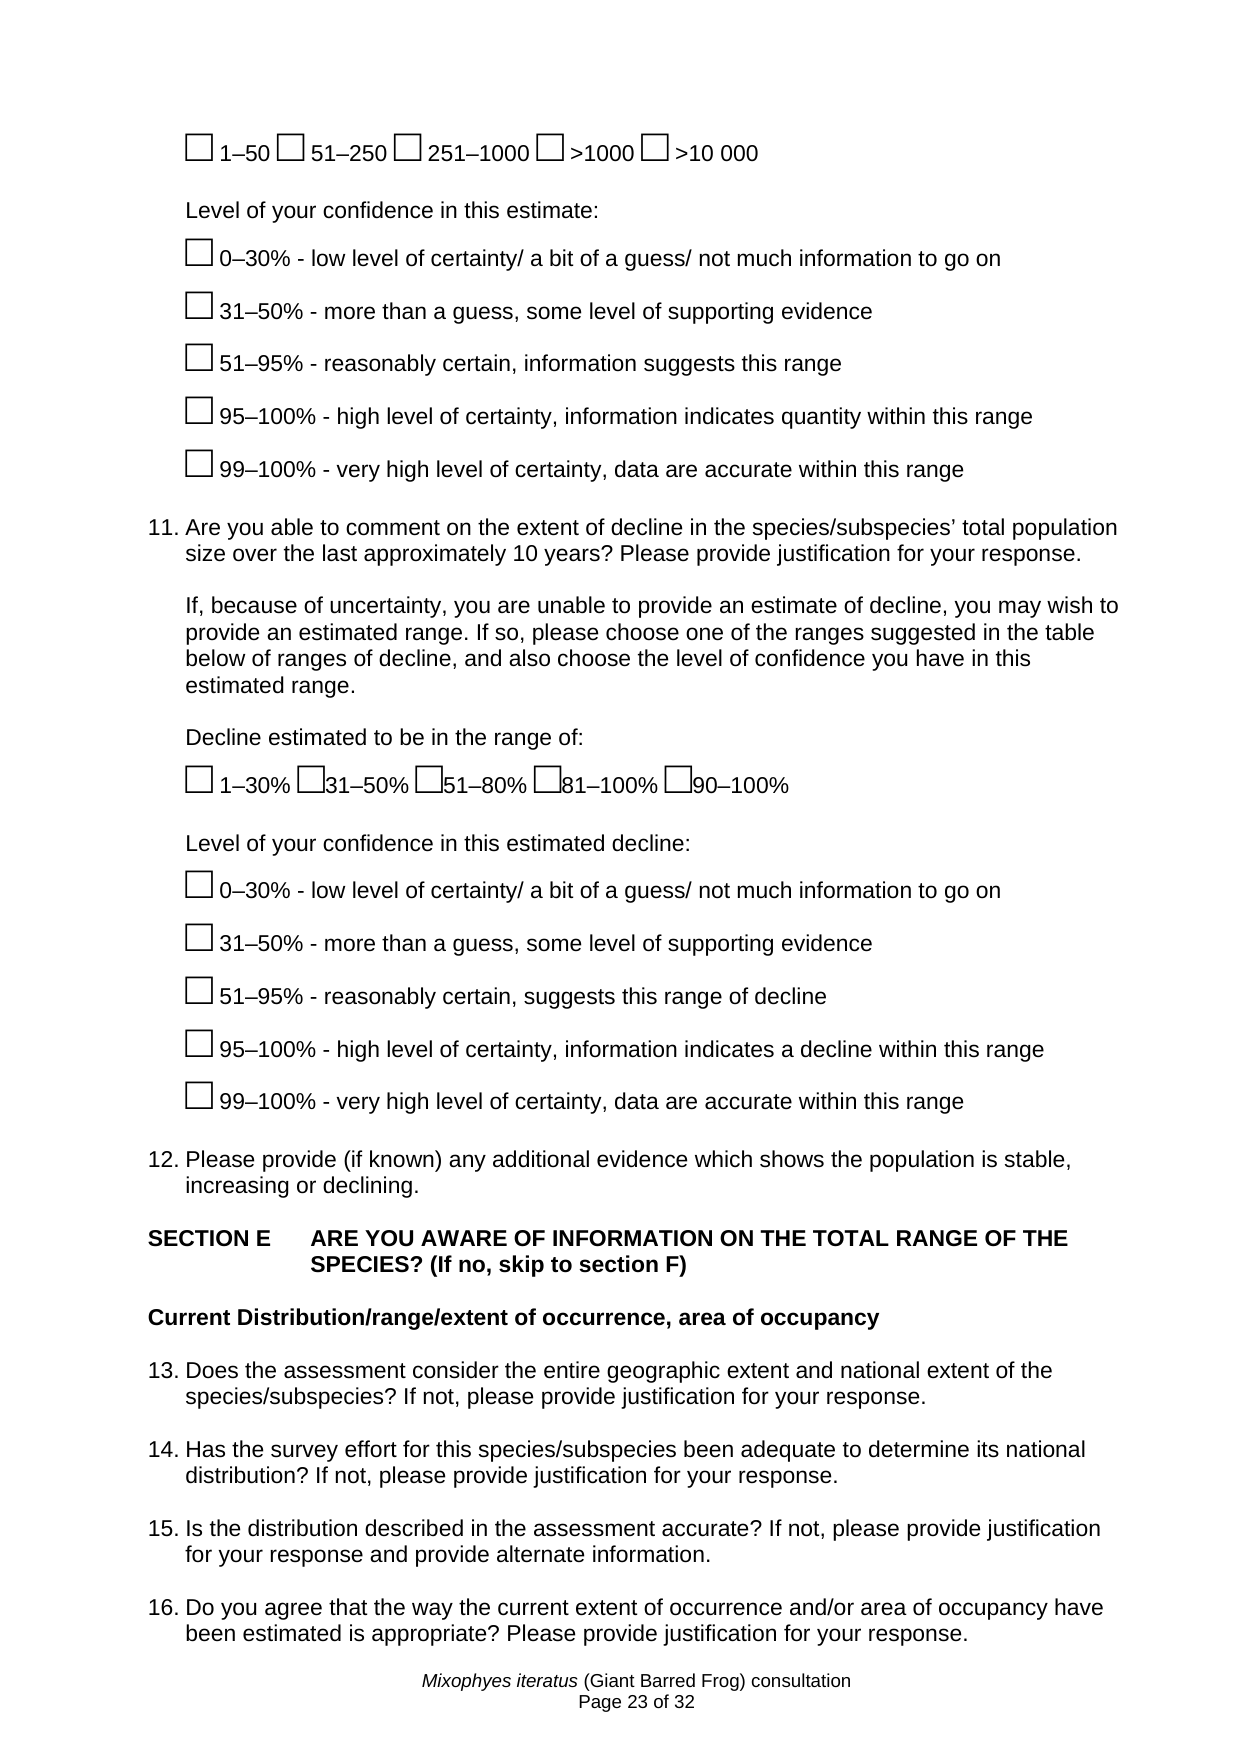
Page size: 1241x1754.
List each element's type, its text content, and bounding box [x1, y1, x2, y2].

text □ 0–30% - low level of certainty/ a bit of a guess/ not much information to go on [185, 856, 1125, 909]
list □ 0–30% - low level of certainty/ a bit of a guess/ not much information to go on [185, 223, 1125, 276]
text Current Distribution/range/extent of occurrence, area of occupancy [148, 1304, 1125, 1330]
text □ 51–95% - reasonably certain, suggests this range of decline [185, 961, 1125, 1014]
text □ 95–100% - high level of certainty, information indicates a decline within this range [185, 1014, 1125, 1067]
text SECTION E ARE YOU AWARE OF INFORMATION ON THE TOTAL RANGE OF THE SPECIES? (If no, skip to section F) [148, 1225, 1125, 1278]
list Please provide (if known) any additional evidence which shows the population is stable, increasing or declining. [148, 1146, 1125, 1199]
text □ 31–50% - more than a guess, some level of supporting evidence [185, 909, 1125, 961]
list Are you able to comment on the extent of decline in the species/subspecies’ total population size over the last approximately 10 years? Please provide justification for your response. [148, 513, 1125, 566]
list □ 1–50 □ 51–250 □ 251–1000 □ >1000 □ >10 000 [185, 118, 1125, 171]
text Decline estimated to be in the range of: [185, 724, 1125, 751]
list Do you agree that the way the current extent of occurrence and/or area of occupancy have been estimated is appropriate? Please provide justification for your response. [148, 1594, 1125, 1647]
list □ 51–95% - reasonably certain, information suggests this range [185, 329, 1125, 382]
list □ 95–100% - high level of certainty, information indicates quantity within this range [185, 382, 1125, 434]
text □ 1–30% □31–50% □51–80% □81–100% □90–100% [185, 751, 1125, 803]
list Has the survey effort for this species/subspecies been adequate to determine its national distribution? If not, please provide justification for your response. [148, 1436, 1125, 1488]
text If, because of uncertainty, you are unable to provide an estimate of decline, you may wish to provide an estimated range. If so, please choose one of the ranges suggested in the table below of ranges of decline, and also choose the level of confidence you have in this estimated range. [185, 592, 1125, 698]
text □ 99–100% - very high level of certainty, data are accurate within this range [185, 1067, 1125, 1119]
list Is the distribution described in the assessment accurate? If not, please provide justification for your response and provide alternate information. [148, 1515, 1125, 1568]
list Does the assessment consider the entire geographic extent and national extent of the species/subspecies? If not, please provide justification for your response. [148, 1357, 1125, 1409]
list □ 31–50% - more than a guess, some level of supporting evidence [185, 276, 1125, 329]
text Level of your confidence in this estimated decline: [185, 830, 1125, 856]
list □ 99–100% - very high level of certainty, data are accurate within this range [185, 434, 1125, 487]
list Level of your confidence in this estimate: [185, 197, 1125, 223]
